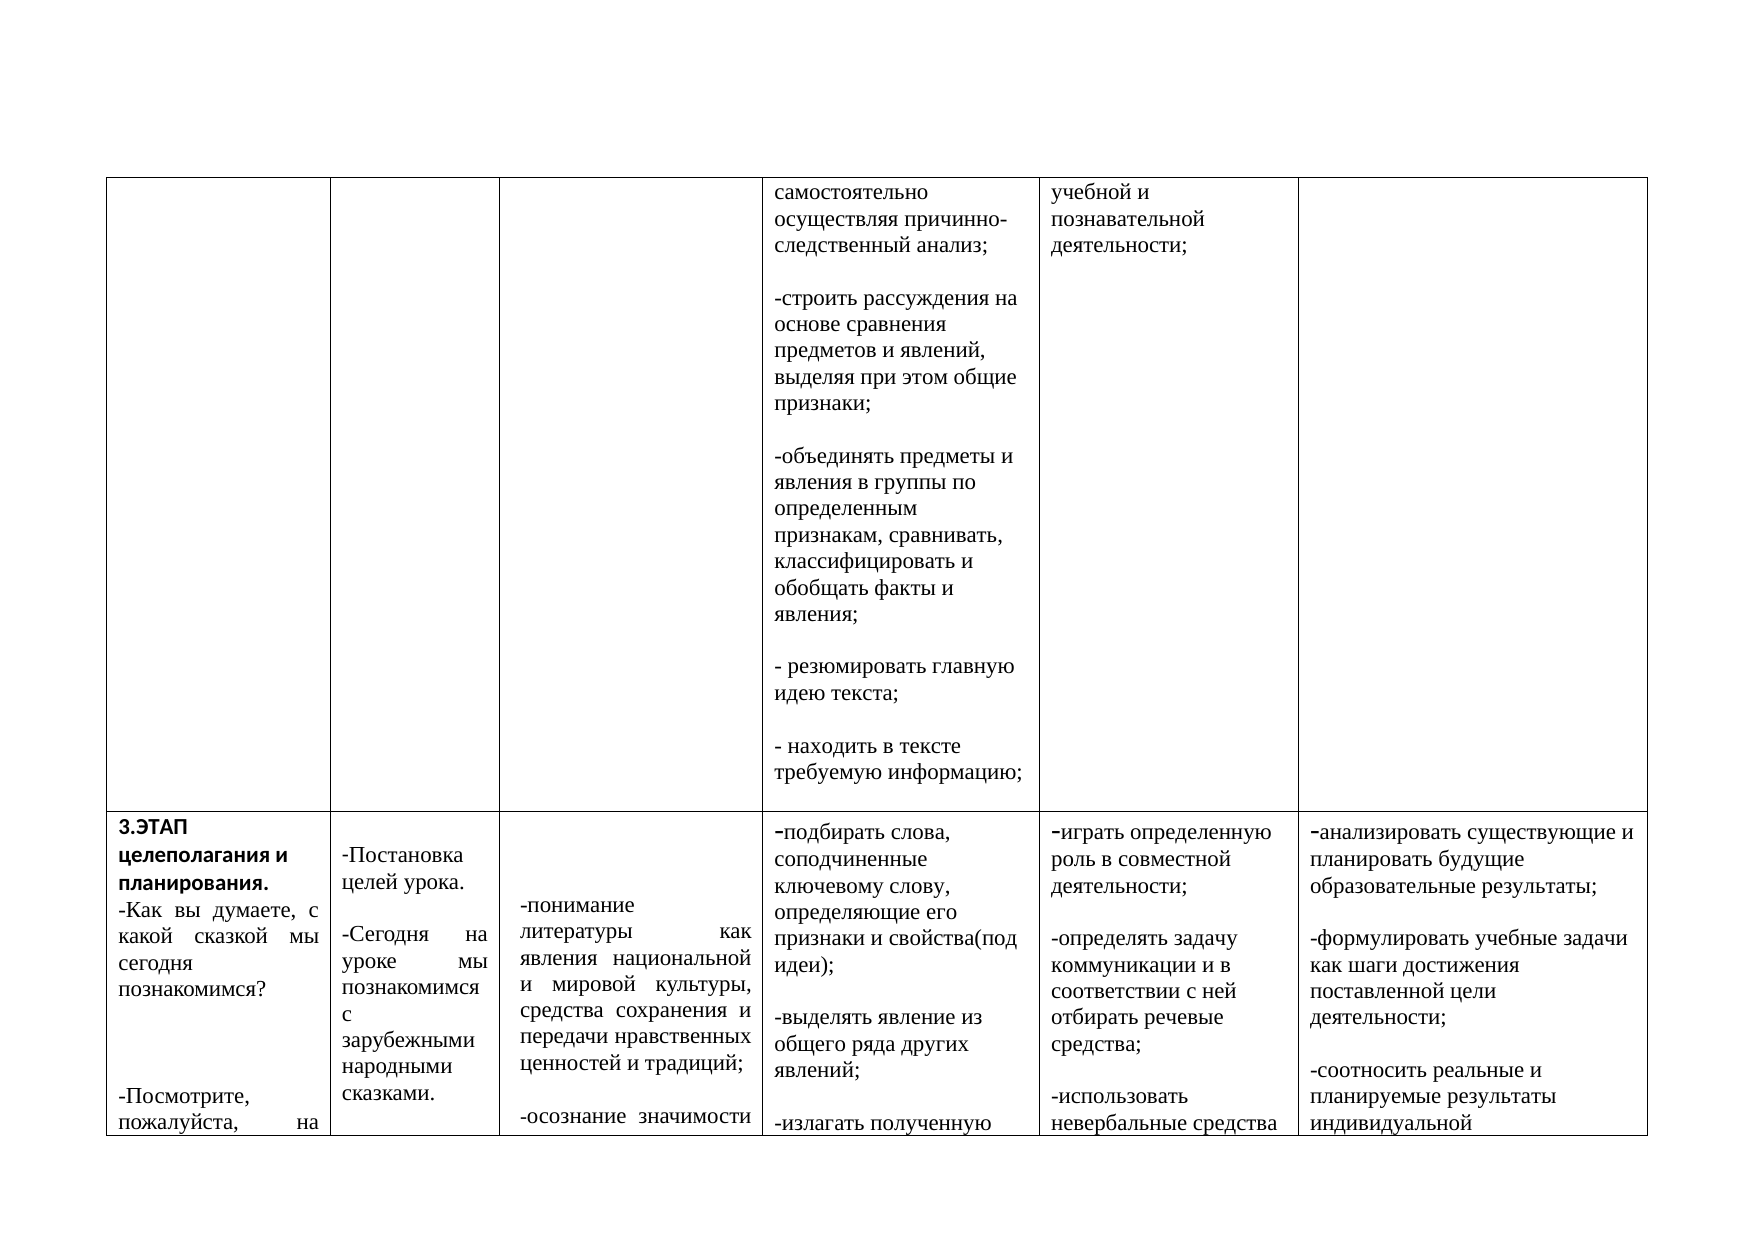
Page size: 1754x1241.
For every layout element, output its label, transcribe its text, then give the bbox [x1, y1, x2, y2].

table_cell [1040, 812, 1298, 1135]
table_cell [1040, 178, 1298, 811]
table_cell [331, 178, 499, 811]
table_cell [500, 178, 762, 811]
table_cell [763, 812, 1039, 1135]
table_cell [1299, 178, 1647, 811]
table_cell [500, 812, 762, 1135]
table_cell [763, 178, 1039, 811]
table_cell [1299, 812, 1647, 1135]
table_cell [107, 812, 330, 1135]
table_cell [107, 178, 330, 811]
